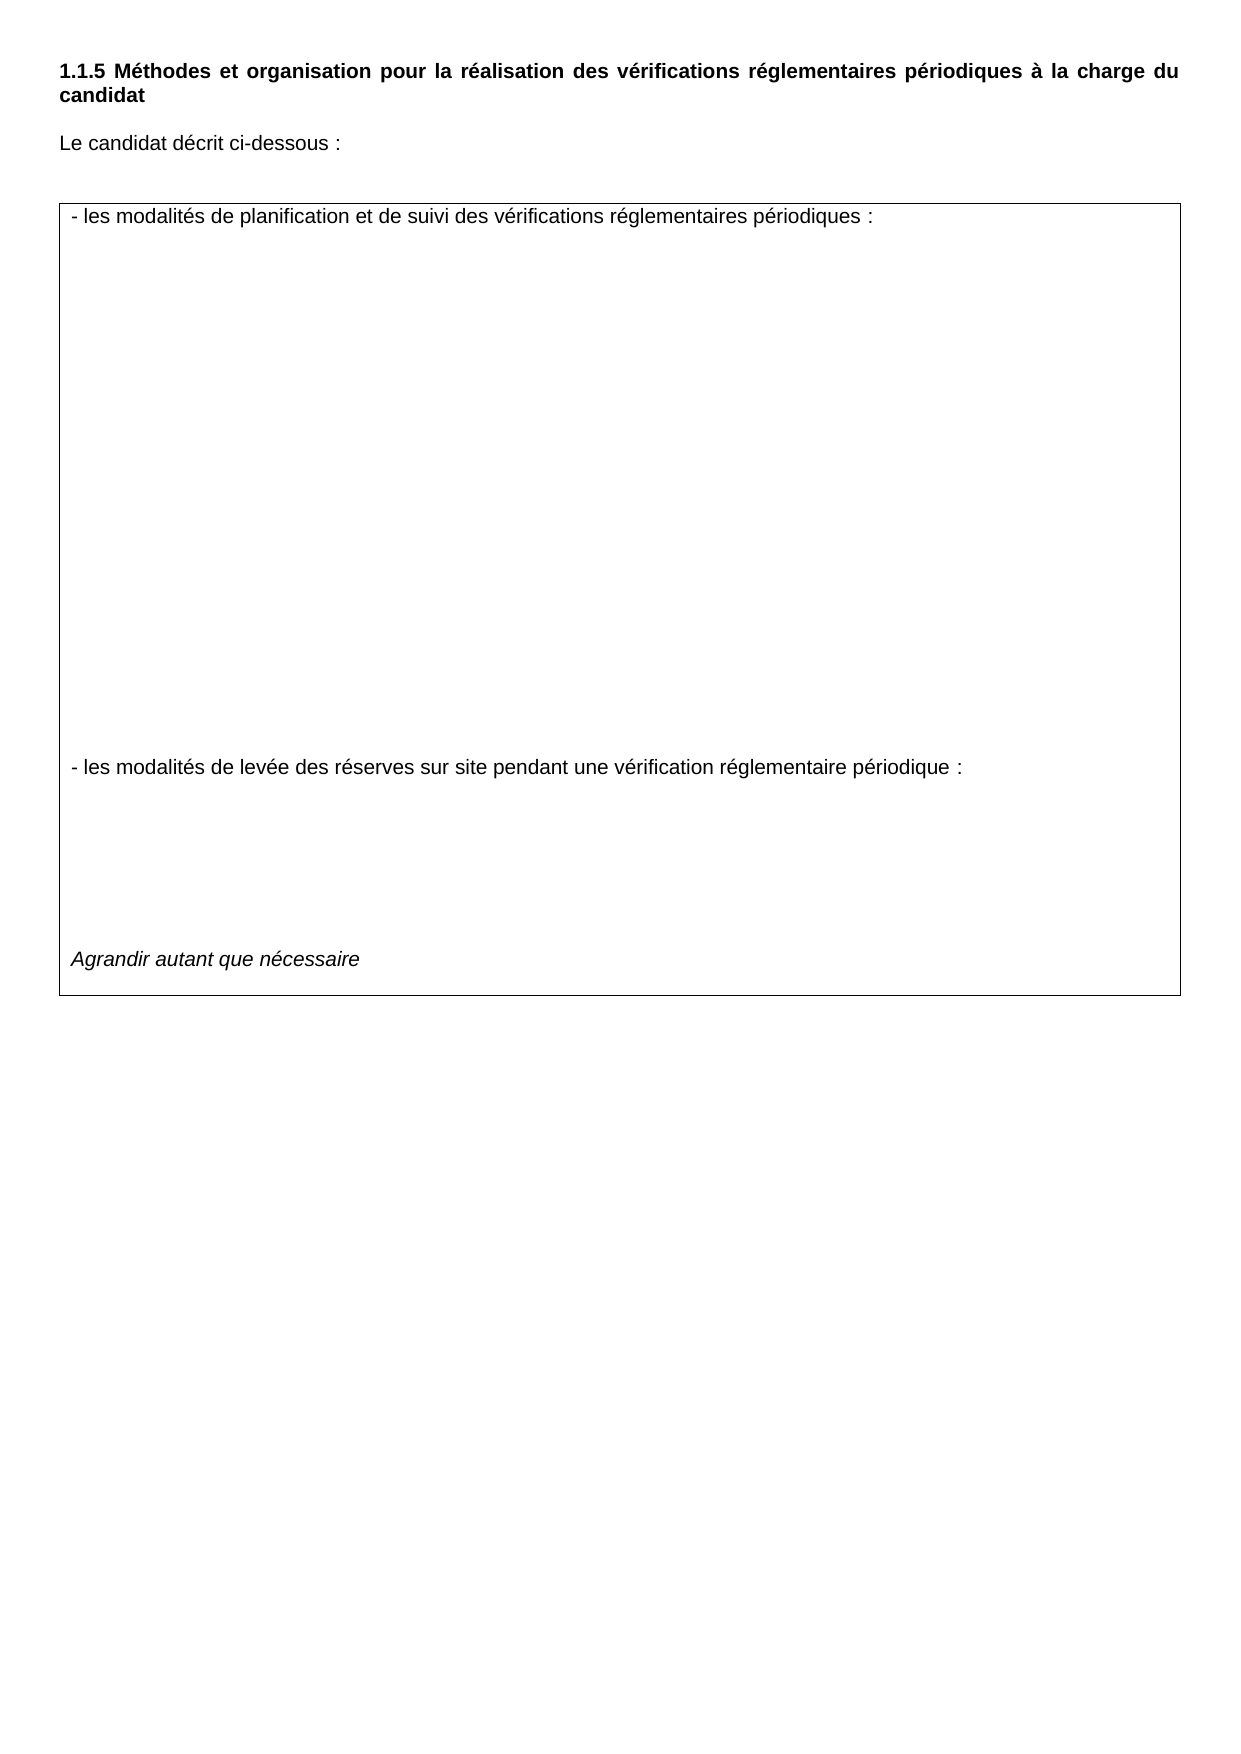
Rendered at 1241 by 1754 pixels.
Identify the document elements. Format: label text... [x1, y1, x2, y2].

text 1.1.5 Méthodes et organisation pour la réalisation des vérifications réglementaires périodiques à la charge du candidat [59, 59, 1181, 107]
table_header - les modalités de planification et de suivi des vérifications réglementaires périodiques : - les modalités de levée des réserves sur site pendant une vérification réglementaire périodique : Agrandir autant que nécessaire [60, 204, 1180, 994]
text Le candidat décrit ci-dessous : [59, 131, 1181, 155]
